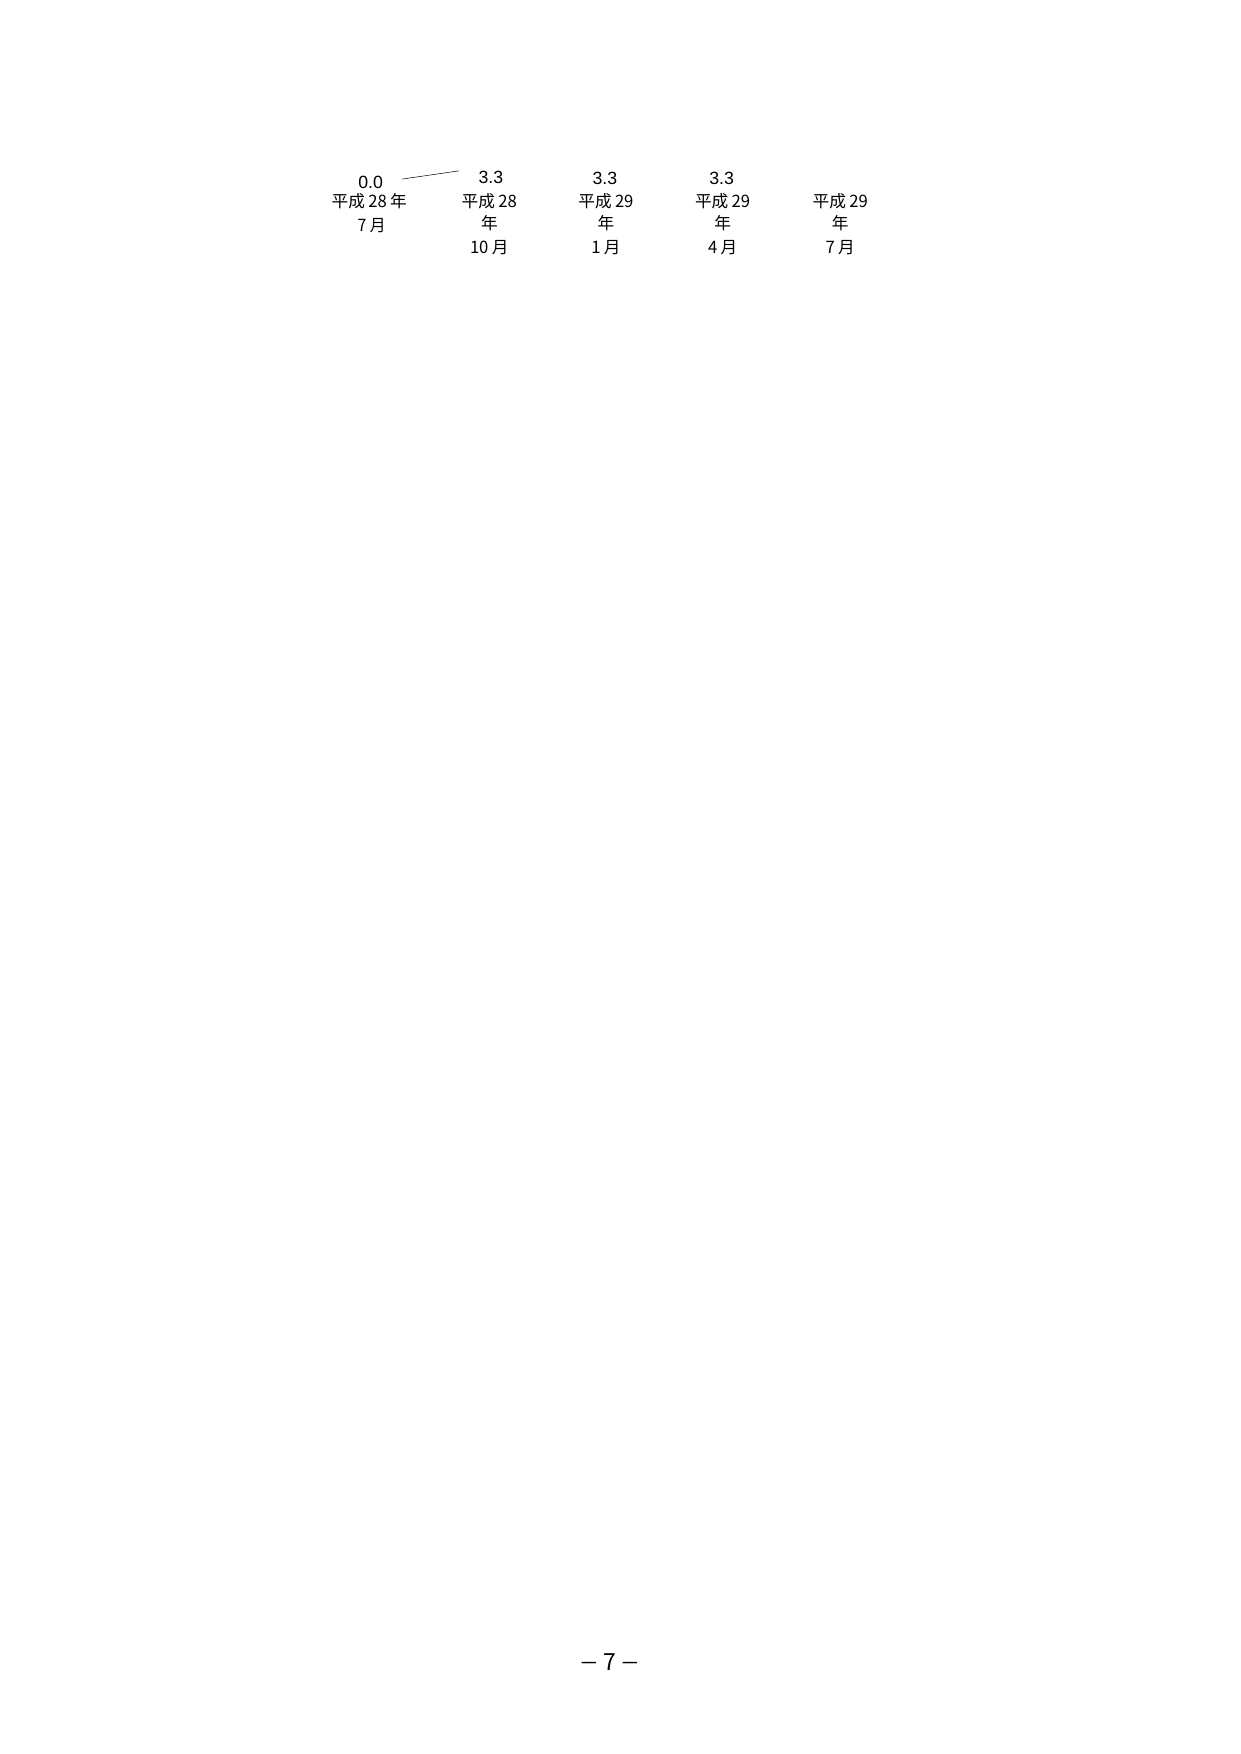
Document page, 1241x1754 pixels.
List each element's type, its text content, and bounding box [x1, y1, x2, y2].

text 平成29年 [571, 189, 640, 234]
text 0.0 3.3 3.3 3.3 [358, 164, 1157, 189]
text 10月 [454, 234, 523, 258]
text 4月 [688, 234, 757, 258]
text 1月 [571, 234, 640, 258]
text 平成29年 [688, 189, 757, 234]
text 平成29年 [803, 189, 876, 234]
text 平成28年 [102, 189, 407, 212]
text 7月 [803, 234, 876, 258]
text 平成28年 [454, 189, 523, 234]
text 7月 [102, 212, 385, 236]
